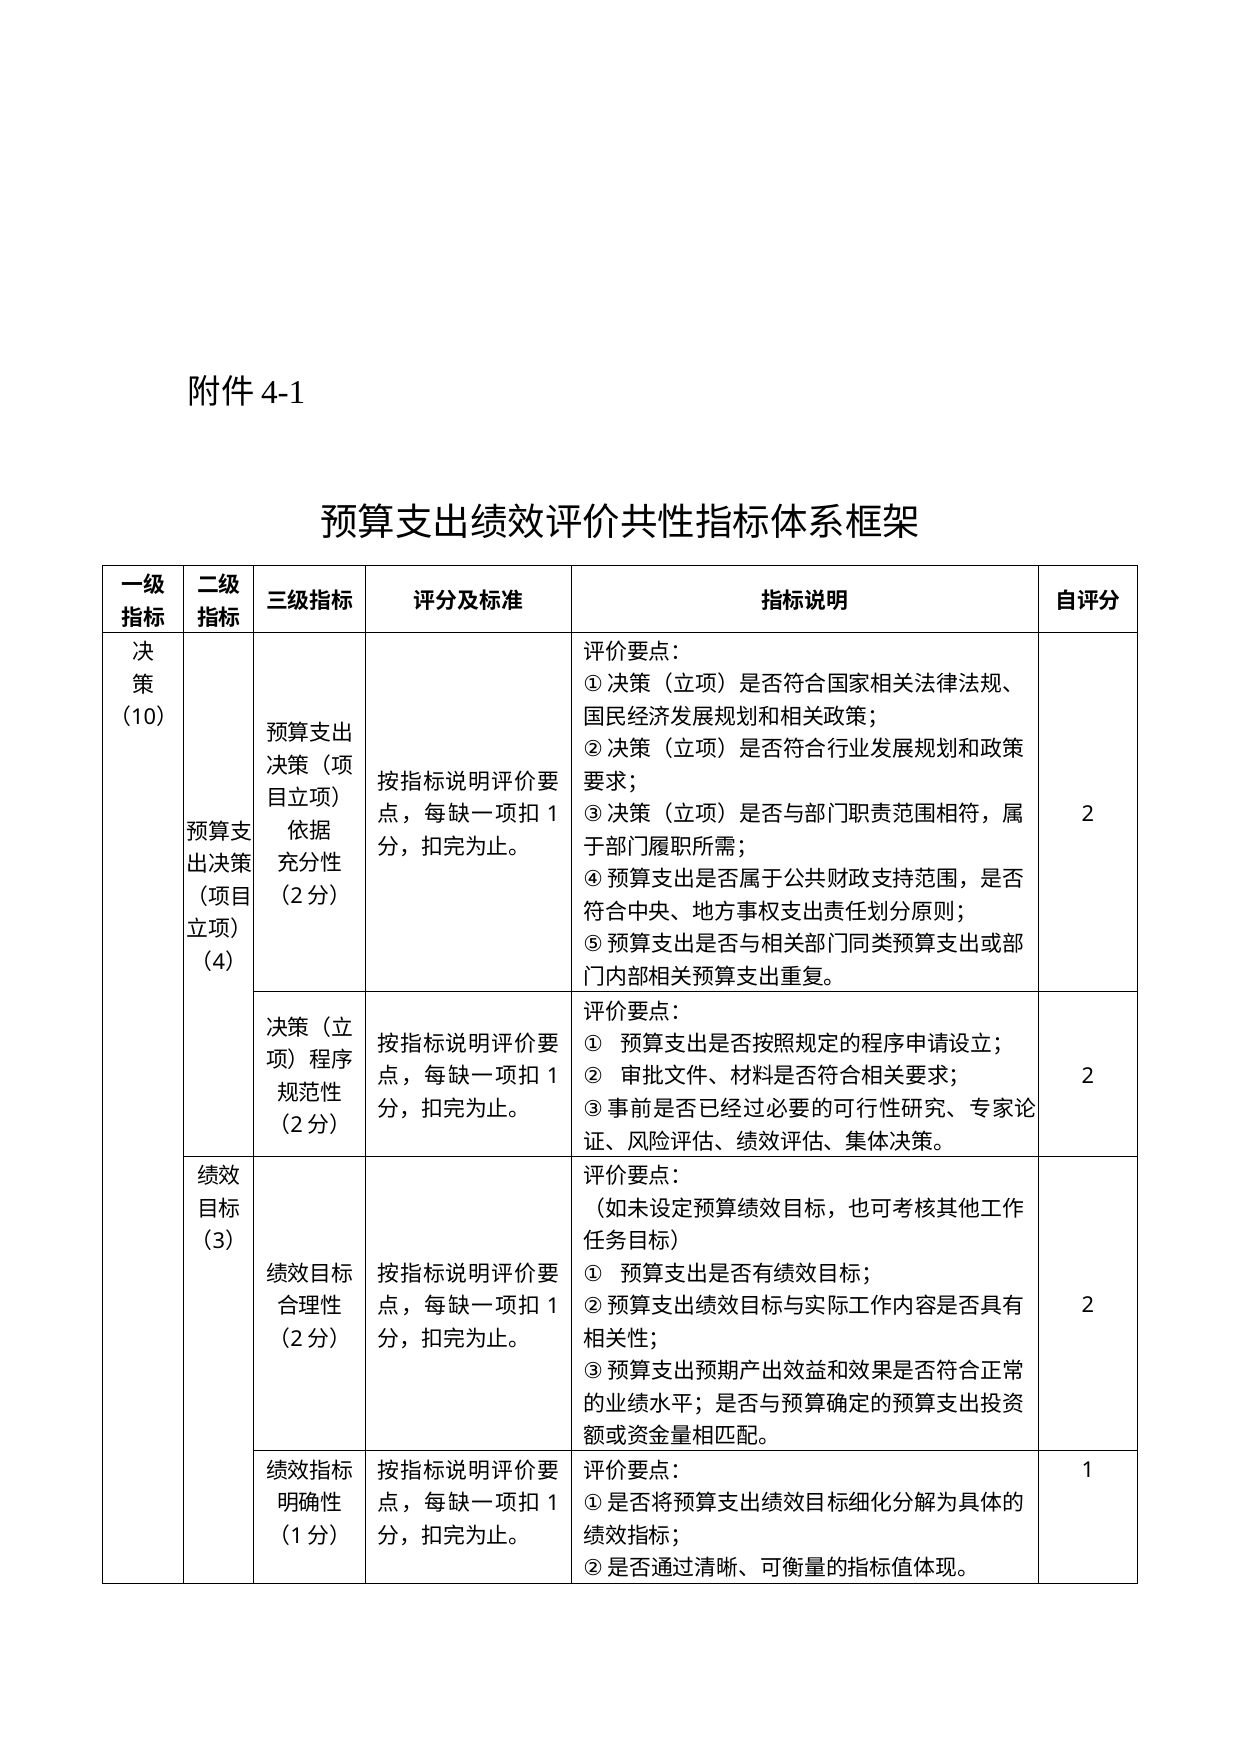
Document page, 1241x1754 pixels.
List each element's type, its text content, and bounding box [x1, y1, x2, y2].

table_cell 绩效目标 合理性 （2分） [254, 1157, 365, 1450]
table_cell 评价要点： 预算支出是否按照规定的程序申请设立； 审批文件、材料是否符合相关要求； ③事前是否已经过必要的可行性研究、专家论证、风险评估、绩效评估、集体决策。 [572, 992, 1038, 1156]
table_cell 绩效指标 明确性 （1分） [254, 1451, 365, 1582]
text 预算支出绩效评价共性指标体系框架 [187, 487, 1053, 552]
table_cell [572, 1451, 1038, 1582]
table_cell 决策（立项）程序规范性 （2分） [254, 992, 365, 1156]
table_header 一级 指标 [103, 566, 183, 632]
text 附件4-1 [187, 357, 1053, 422]
table_header 二级 指标 [184, 566, 253, 632]
table_cell 1 [1039, 1451, 1137, 1582]
table_header 自评分 [1039, 566, 1137, 632]
table_header 三级指标 [254, 566, 365, 632]
table_cell 按指标说明评价要点，每缺一项扣1分，扣完为止。 [366, 1451, 571, 1582]
table_cell 决 策 （10） [103, 633, 183, 1582]
table_cell 2 [1039, 992, 1137, 1156]
table_cell 按指标说明评价要点，每缺一项扣1分，扣完为止。 [366, 992, 571, 1156]
table_cell 按指标说明评价要点，每缺一项扣1分，扣完为止。 [366, 633, 571, 991]
table_cell 2 [1039, 1157, 1137, 1450]
table_cell 绩效 目标（3） [184, 1157, 253, 1582]
table_cell 预算支出决策（项目立项）依据 充分性 （2分） [254, 633, 365, 991]
table_header 指标说明 [572, 566, 1038, 632]
table_cell 按指标说明评价要点，每缺一项扣1分，扣完为止。 [366, 1157, 571, 1450]
table_cell 评价要点： ①决策（立项）是否符合国家相关法律法规、国民经济发展规划和相关政策； ②决策（立项）是否符合行业发展规划和政策要求； ③决策（立项）是否与部门职责范围相符，属于部门履职所需； ④预算支出是否属于公共财政支持范围，是否符合中央、地方事权支出责任划分原则； ⑤预算支出是否与相关部门同类预算支出或部门内部相关预算支出重复。 [572, 633, 1038, 991]
table_cell 2 [1039, 633, 1137, 991]
table_cell 评价要点： （如未设定预算绩效目标，也可考核其他工作任务目标） 预算支出是否有绩效目标； ②预算支出绩效目标与实际工作内容是否具有相关性； ③预算支出预期产出效益和效果是否符合正常的业绩水平；是否与预算确定的预算支出投资额或资金量相匹配。 [572, 1157, 1038, 1450]
table_cell 预算支出决策 （项目立项）（4） [184, 633, 253, 1156]
table_header 评分及标准 [366, 566, 571, 632]
